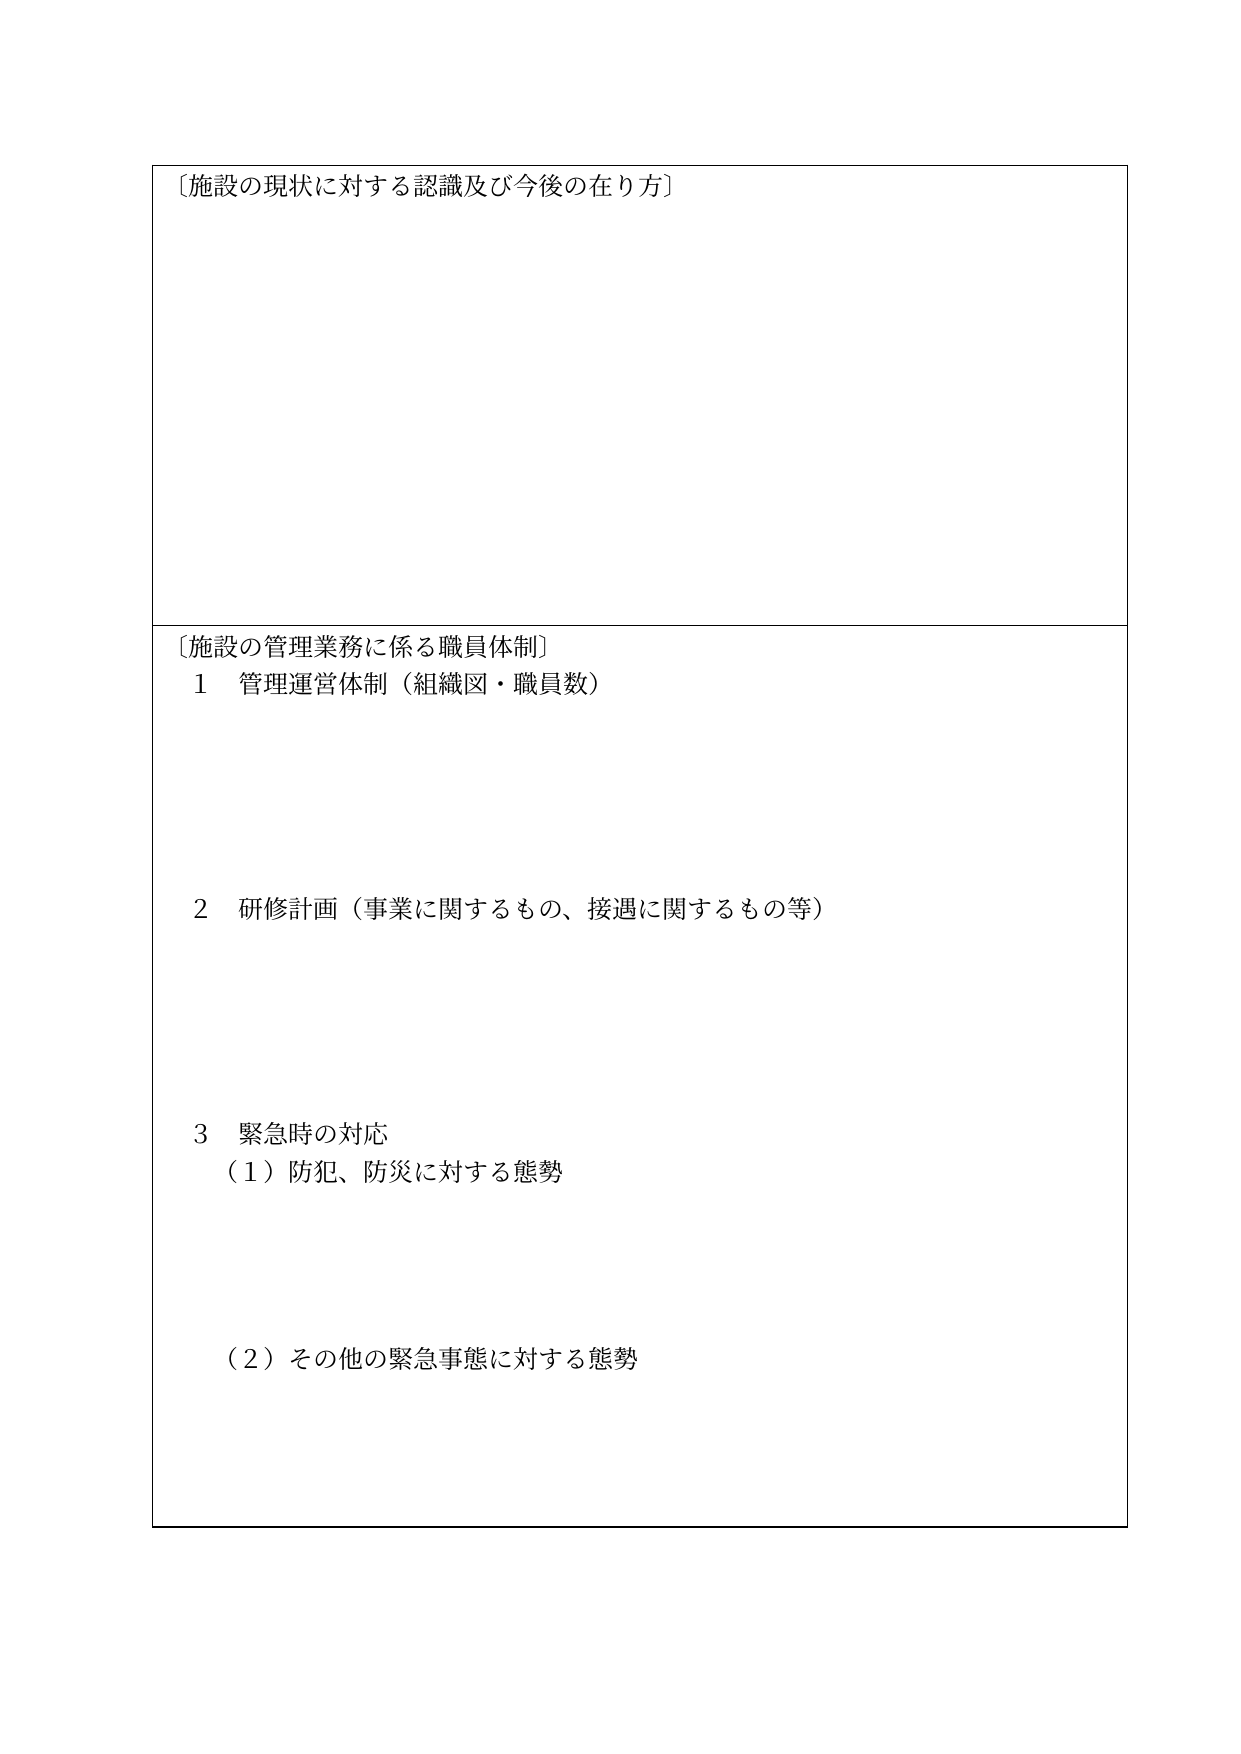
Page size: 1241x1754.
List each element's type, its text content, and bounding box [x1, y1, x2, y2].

table_cell 〔施設の現状に対する認識及び今後の在り方〕 [153, 166, 1127, 625]
table_cell 〔施設の管理業務に係る職員体制〕 １ 管理運営体制（組織図・職員数） ２ 研修計画（事業に関するもの、接遇に関するもの等） ３ 緊急時の対応 （１）防犯、防災に対する態勢 （２）その他の緊急事態に対する態勢 [153, 626, 1127, 1526]
